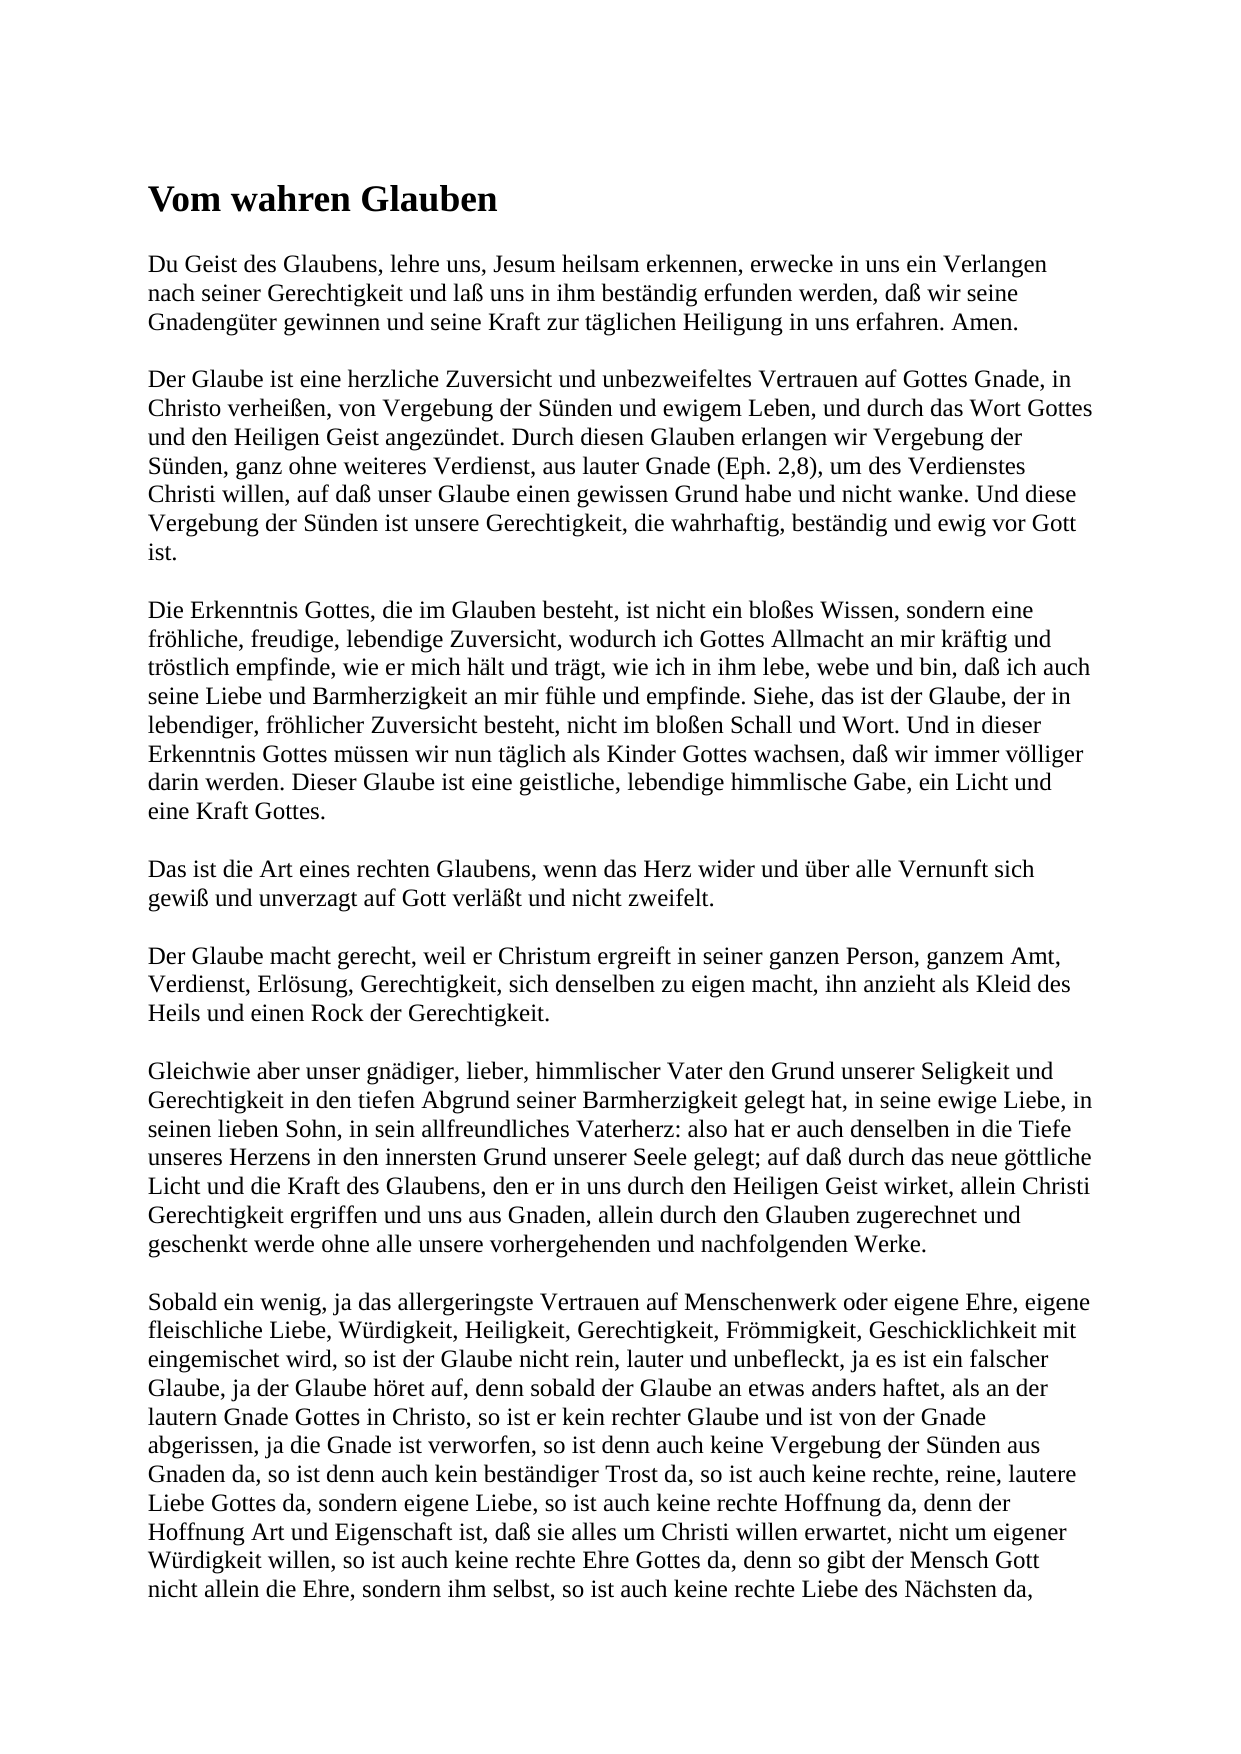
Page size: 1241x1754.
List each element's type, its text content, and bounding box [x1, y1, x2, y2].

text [148, 1287, 1093, 1603]
text Das ist die Art eines rechten Glaubens, wenn das Herz wider und über alle Vernunft sich gewiß und unverzagt auf Gott verläßt und nicht zweifelt. [148, 854, 1093, 912]
text Der Glaube macht gerecht, weil er Christum ergreift in seiner ganzen Person, ganzem Amt, Verdienst, Erlösung, Gerechtigkeit, sich denselben zu eigen macht, ihn anzieht als Kleid des Heils und einen Rock der Gerechtigkeit. [148, 941, 1093, 1027]
text Gleichwie aber unser gnädiger, lieber, himmlischer Vater den Grund unserer Seligkeit und Gerechtigkeit in den tiefen Abgrund seiner Barmherzigkeit gelegt hat, in seine ewige Liebe, in seinen lieben Sohn, in sein allfreundliches Vaterherz: also hat er auch denselben in die Tiefe unseres Herzens in den innersten Grund unserer Seele gelegt; auf daß durch das neue göttliche Licht und die Kraft des Glaubens, den er in uns durch den Heiligen Geist wirket, allein Christi Gerechtigkeit ergriffen und uns aus Gnaden, allein durch den Glauben zugerechnet und geschenkt werde ohne alle unsere vorhergehenden und nachfolgenden Werke. [148, 1056, 1093, 1257]
text Du Geist des Glaubens, lehre uns, Jesum heilsam erkennen, erwecke in uns ein Verlangen nach seiner Gerechtigkeit und laß uns in ihm beständig erfunden werden, daß wir seine Gnadengüter gewinnen und seine Kraft zur täglichen Heiligung in uns erfahren. Amen. [148, 249, 1093, 335]
text Die Erkenntnis Gottes, die im Glauben besteht, ist nicht ein bloßes Wissen, sondern eine fröhliche, freudige, lebendige Zuversicht, wodurch ich Gottes Allmacht an mir kräftig und tröstlich empfinde, wie er mich hält und trägt, wie ich in ihm lebe, webe und bin, daß ich auch seine Liebe und Barmherzigkeit an mir fühle und empfinde. Siehe, das ist der Glaube, der in lebendiger, fröhlicher Zuversicht besteht, nicht im bloßen Schall und Wort. Und in dieser Erkenntnis Gottes müssen wir nun täglich als Kinder Gottes wachsen, daß wir immer völliger darin werden. Dieser Glaube ist eine geistliche, lebendige himmlische Gabe, ein Licht und eine Kraft Gottes. [148, 595, 1093, 825]
subtitle Vom wahren Glauben [148, 177, 1093, 220]
text Der Glaube ist eine herzliche Zuversicht und unbezweifeltes Vertrauen auf Gottes Gnade, in Christo verheißen, von Vergebung der Sünden und ewigem Leben, und durch das Wort Gottes und den Heiligen Geist angezündet. Durch diesen Glauben erlangen wir Vergebung der Sünden, ganz ohne weiteres Verdienst, aus lauter Gnade (Eph. 2,8), um des Verdienstes Christi willen, auf daß unser Glaube einen gewissen Grund habe und nicht wanke. Und diese Vergebung der Sünden ist unsere Gerechtigkeit, die wahrhaftig, beständig und ewig vor Gott ist. [148, 364, 1093, 566]
